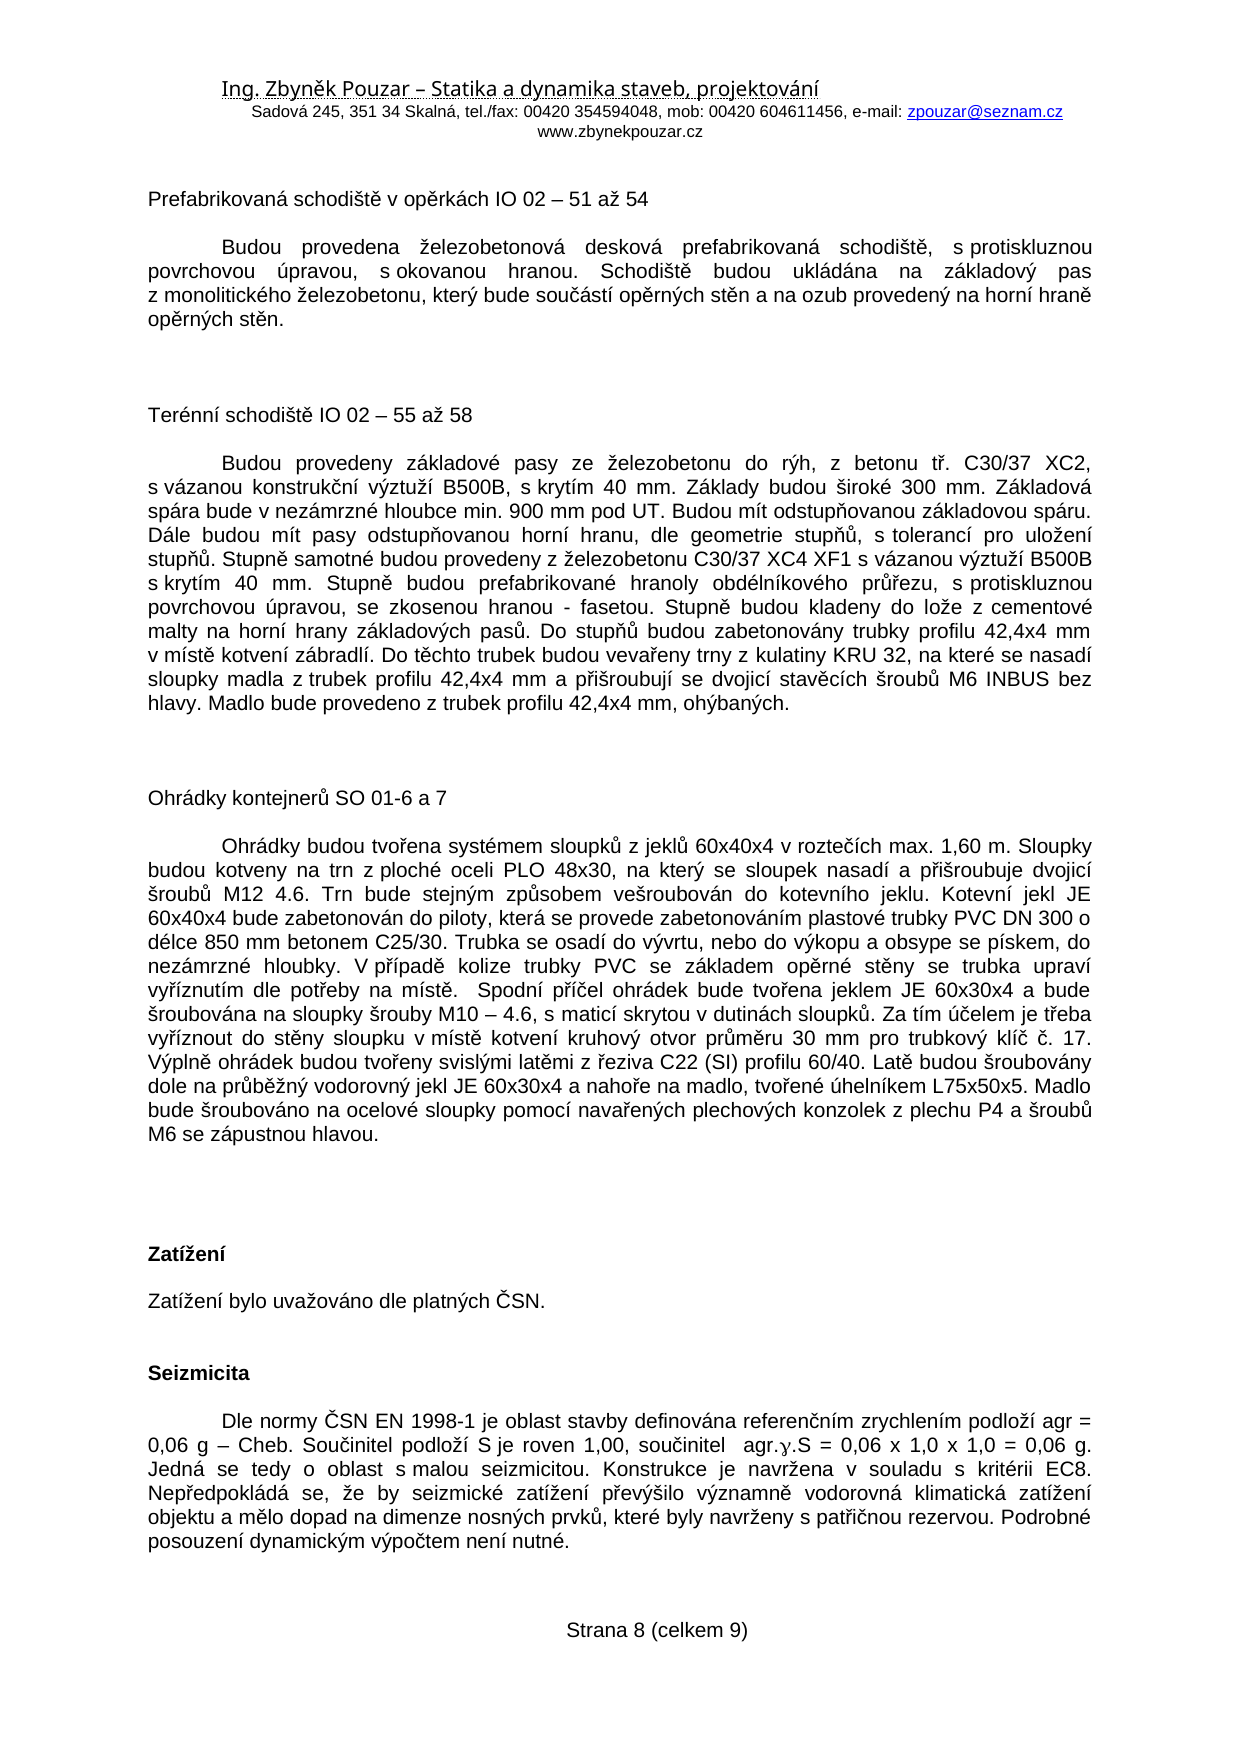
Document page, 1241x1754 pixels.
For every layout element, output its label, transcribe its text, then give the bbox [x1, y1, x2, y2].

text Ohrádky budou tvořena systémem sloupků z jeklů 60x40x4 v roztečích max. 1,60 m. Sloupky budou kotveny na trn z ploché oceli PLO 48x30, na který se sloupek nasadí a přišroubuje dvojicí šroubů M12 4.6. Trn bude stejným způsobem vešroubován do kotevního jeklu. Kotevní jekl JE 60x40x4 bude zabetonován do piloty, která se provede zabetonováním plastové trubky PVC DN 300 o délce 850 mm betonem C25/30. Trubka se osadí do vývrtu, nebo do výkopu a obsype se pískem, do nezámrzné hloubky. V případě kolize trubky PVC se základem opěrné stěny se trubka upraví vyříznutím dle potřeby na místě. Spodní příčel ohrádek bude tvořena jeklem JE 60x30x4 a bude šroubována na sloupky šrouby M10 – 4.6, s maticí skrytou v dutinách sloupků. Za tím účelem je třeba vyříznout do stěny sloupku v místě kotvení kruhový otvor průměru 30 mm pro trubkový klíč č. 17. Výplně ohrádek budou tvořeny svislými latěmi z řeziva C22 (SI) profilu 60/40. Latě budou šroubovány dole na průběžný vodorovný jekl JE 60x30x4 a nahoře na madlo, tvořené úhelníkem L75x50x5. Madlo bude šroubováno na ocelové sloupky pomocí navařených plechových konzolek z plechu P4 a šroubů M6 se zápustnou hlavou. [148, 834, 1093, 1146]
text Budou provedena železobetonová desková prefabrikovaná schodiště, s protiskluznou povrchovou úpravou, s okovanou hranou. Schodiště budou ukládána na základový pas z monolitického železobetonu, který bude součástí opěrných stěn a na ozub provedený na horní hraně opěrných stěn. [148, 235, 1093, 331]
text Zatížení bylo uvažováno dle platných ČSN. [148, 1289, 1093, 1313]
text Dle normy ČSN EN 1998-1 je oblast stavby definována referenčním zrychlením podloží agr = 0,06 g – Cheb. Součinitel podloží S je roven 1,00, součinitel agr..S = 0,06 x 1,0 x 1,0 = 0,06 g. Jedná se tedy o oblast s malou seizmicitou. Konstrukce je navržena v souladu s kritérii EC8. Nepředpokládá se, že by seizmické zatížení převýšilo významně vodorovná klimatická zatížení objektu a mělo dopad na dimenze nosných prvků, které byly navrženy s patřičnou rezervou. Podrobné posouzení dynamickým výpočtem není nutné. [148, 1409, 1093, 1553]
text Ohrádky kontejnerů SO 01-6 a 7 [148, 786, 1093, 810]
text Seizmicita [148, 1361, 1093, 1385]
text Prefabrikovaná schodiště v opěrkách IO 02 – 51 až 54 [148, 187, 1093, 211]
text Terénní schodiště IO 02 – 55 až 58 [148, 403, 1093, 427]
text Budou provedeny základové pasy ze železobetonu do rýh, z betonu tř. C30/37 XC2, s vázanou konstrukční výztuží B500B, s krytím 40 mm. Základy budou široké 300 mm. Základová spára bude v nezámrzné hloubce min. 900 mm pod UT. Budou mít odstupňovanou základovou spáru. Dále budou mít pasy odstupňovanou horní hranu, dle geometrie stupňů, s tolerancí pro uložení stupňů. Stupně samotné budou provedeny z železobetonu C30/37 XC4 XF1 s vázanou výztuží B500B s krytím 40 mm. Stupně budou prefabrikované hranoly obdélníkového průřezu, s protiskluznou povrchovou úpravou, se zkosenou hranou - fasetou. Stupně budou kladeny do lože z cementové malty na horní hrany základových pasů. Do stupňů budou zabetonovány trubky profilu 42,4x4 mm v místě kotvení zábradlí. Do těchto trubek budou vevařeny trny z kulatiny KRU 32, na které se nasadí sloupky madla z trubek profilu 42,4x4 mm a přišroubují se dvojicí stavěcích šroubů M6 INBUS bez hlavy. Madlo bude provedeno z trubek profilu 42,4x4 mm, ohýbaných. [148, 451, 1093, 714]
text Zatížení [148, 1241, 1093, 1265]
